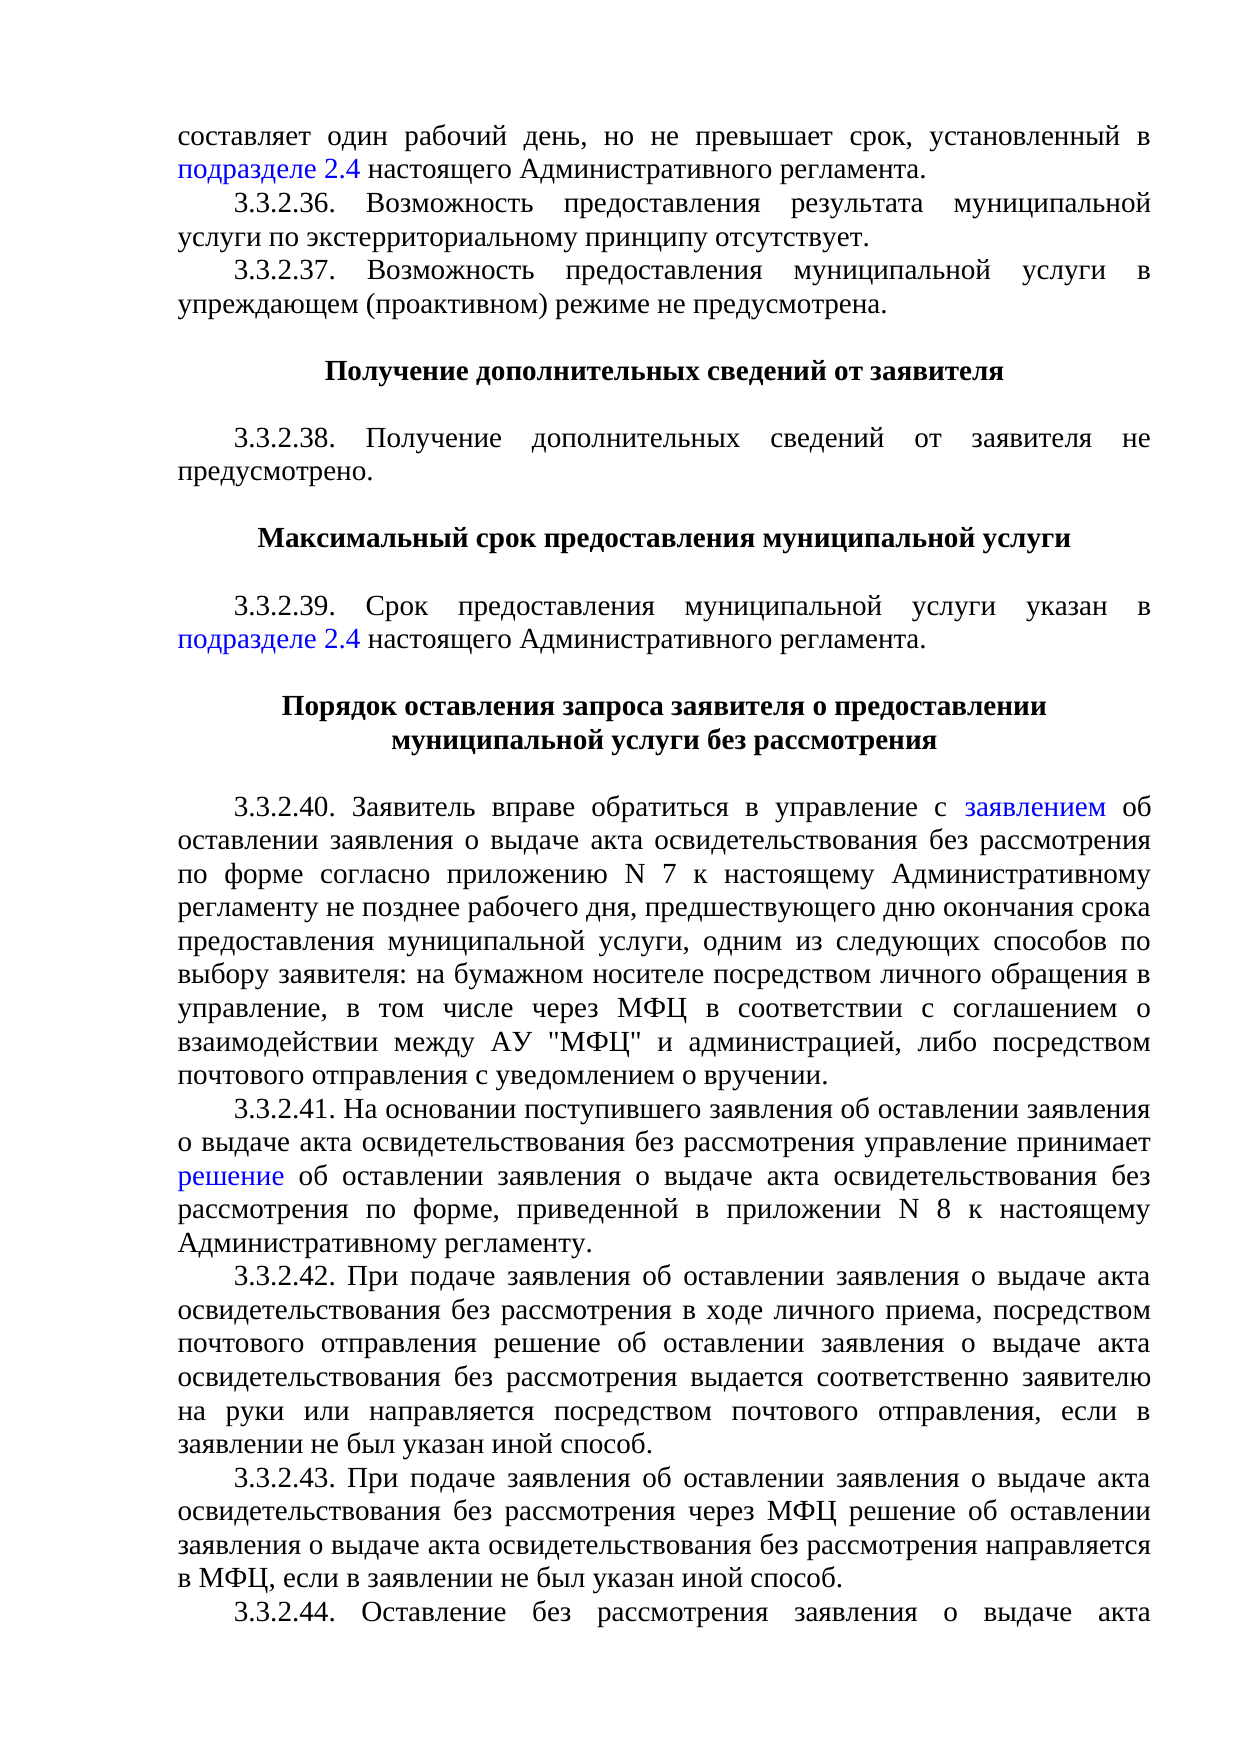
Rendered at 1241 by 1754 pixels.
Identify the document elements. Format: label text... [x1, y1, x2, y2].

title Получение дополнительных сведений от заявителя [177, 353, 1152, 386]
title Порядок оставления запроса заявителя о предоставлении [177, 688, 1152, 722]
text 3.3.2.41. На основании поступившего заявления об оставлении заявления о выдаче акта освидетельствования без рассмотрения управление принимает решение об оставлении заявления о выдаче акта освидетельствования без рассмотрения по форме, приведенной в приложении N 8 к настоящему Административному регламенту. [177, 1091, 1152, 1258]
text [177, 118, 1152, 185]
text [177, 1594, 1152, 1627]
text 3.3.2.39. Срок предоставления муниципальной услуги указан в подразделе 2.4 настоящего Административного регламента. [177, 588, 1152, 655]
title муниципальной услуги без рассмотрения [177, 722, 1152, 755]
text 3.3.2.36. Возможность предоставления результата муниципальной услуги по экстерриториальному принципу отсутствует. [177, 185, 1152, 252]
text 3.3.2.43. При подаче заявления об оставлении заявления о выдаче акта освидетельствования без рассмотрения через МФЦ решение об оставлении заявления о выдаче акта освидетельствования без рассмотрения направляется в МФЦ, если в заявлении не был указан иной способ. [177, 1460, 1152, 1594]
text 3.3.2.40. Заявитель вправе обратиться в управление с заявлением об оставлении заявления о выдаче акта освидетельствования без рассмотрения по форме согласно приложению N 7 к настоящему Административному регламенту не позднее рабочего дня, предшествующего дню окончания срока предоставления муниципальной услуги, одним из следующих способов по выбору заявителя: на бумажном носителе посредством личного обращения в управление, в том числе через МФЦ в соответствии с соглашением о взаимодействии между АУ "МФЦ" и администрацией, либо посредством почтового отправления с уведомлением о вручении. [177, 789, 1152, 1091]
text 3.3.2.37. Возможность предоставления муниципальной услуги в упреждающем (проактивном) режиме не предусмотрена. [177, 252, 1152, 319]
text 3.3.2.38. Получение дополнительных сведений от заявителя не предусмотрено. [177, 420, 1152, 487]
text 3.3.2.42. При подаче заявления об оставлении заявления о выдаче акта освидетельствования без рассмотрения в ходе личного приема, посредством почтового отправления решение об оставлении заявления о выдаче акта освидетельствования без рассмотрения выдается соответственно заявителю на руки или направляется посредством почтового отправления, если в заявлении не был указан иной способ. [177, 1258, 1152, 1460]
title Максимальный срок предоставления муниципальной услуги [177, 521, 1152, 554]
